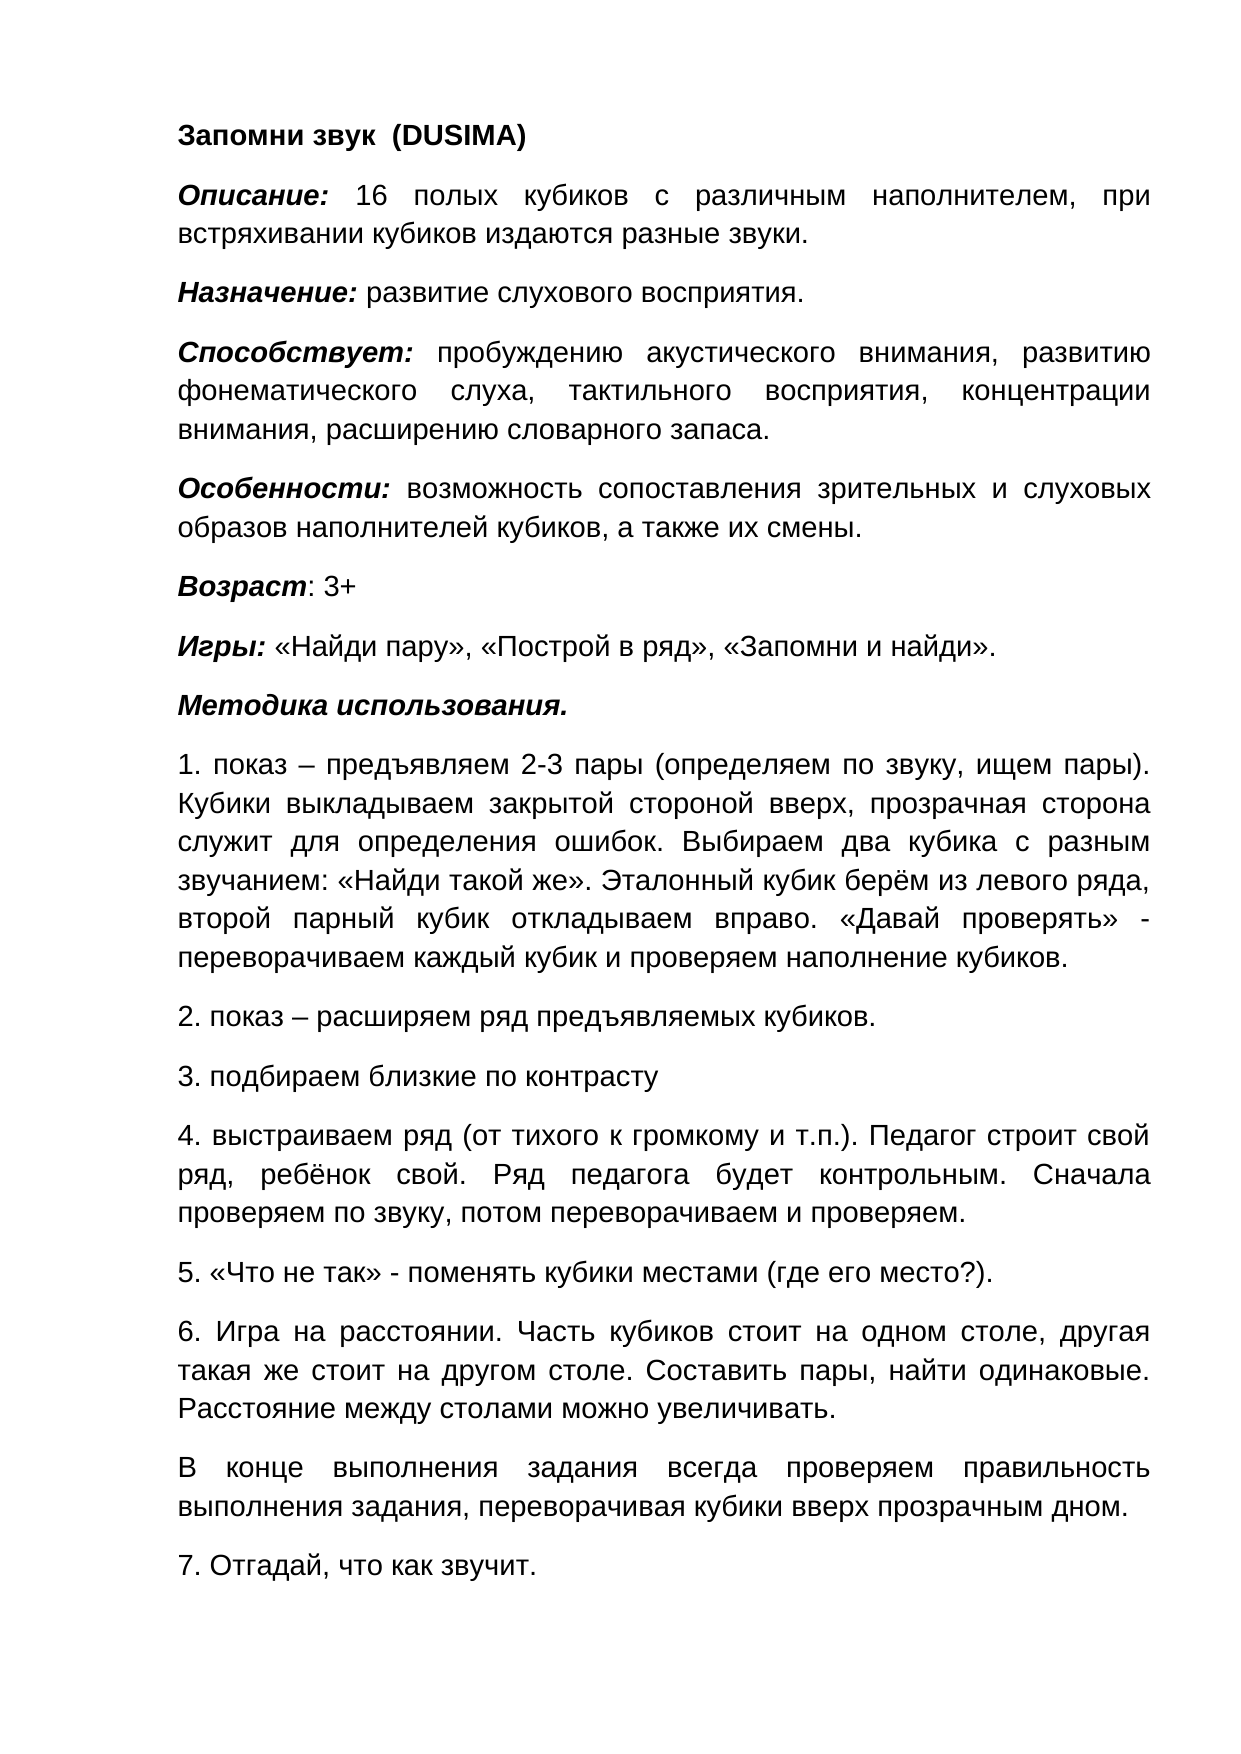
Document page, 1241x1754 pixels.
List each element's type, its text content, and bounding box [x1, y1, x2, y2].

text Возраст: 3+ [177, 569, 1152, 603]
text 1. показ – предъявляем 2-3 пары (определяем по звуку, ищем пары). Кубики выкладываем закрытой стороной вверх, прозрачная сторона служит для определения ошибок. Выбираем два кубика с разным звучанием: «Найди такой же». Эталонный кубик берём из левого ряда, второй парный кубик откладываем вправо. «Давай проверять» - переворачиваем каждый кубик и проверяем наполнение кубиков. [177, 747, 1152, 973]
text 3. подбираем близкие по контрасту [177, 1059, 1152, 1092]
text 5. «Что не так» - поменять кубики местами (где его место?). [177, 1254, 1152, 1288]
text Назначение: развитие слухового восприятия. [177, 275, 1152, 309]
text Способствует: пробуждению акустического внимания, развитию фонематического слуха, тактильного восприятия, концентрации внимания, расширению словарного запаса. [177, 335, 1152, 445]
text В конце выполнения задания всегда проверяем правильность выполнения задания, переворачивая кубики вверх прозрачным дном. [177, 1450, 1152, 1522]
text 4. выстраиваем ряд (от тихого к громкому и т.п.). Педагог строит свой ряд, ребёнок свой. Ряд педагога будет контрольным. Сначала проверяем по звуку, потом переворачиваем и проверяем. [177, 1118, 1152, 1229]
text Особенности: возможность сопоставления зрительных и слуховых образов наполнителей кубиков, а также их смены. [177, 471, 1152, 543]
text Методика использования. [177, 688, 1152, 721]
text Игры: «Найди пару», «Построй в ряд», «Запомни и найди». [177, 628, 1152, 662]
text Запомни звук (DUSIMA) [177, 118, 1152, 152]
text 2. показ – расширяем ряд предъявляемых кубиков. [177, 999, 1152, 1033]
text 6. Игра на расстоянии. Часть кубиков стоит на одном столе, другая такая же стоит на другом столе. Составить пары, найти одинаковые. Расстояние между столами можно увеличивать. [177, 1314, 1152, 1424]
text 7. Отгадай, что как звучит. [177, 1548, 1152, 1582]
text Описание: 16 полых кубиков с различным наполнителем, при встряхивании кубиков издаются разные звуки. [177, 177, 1152, 249]
